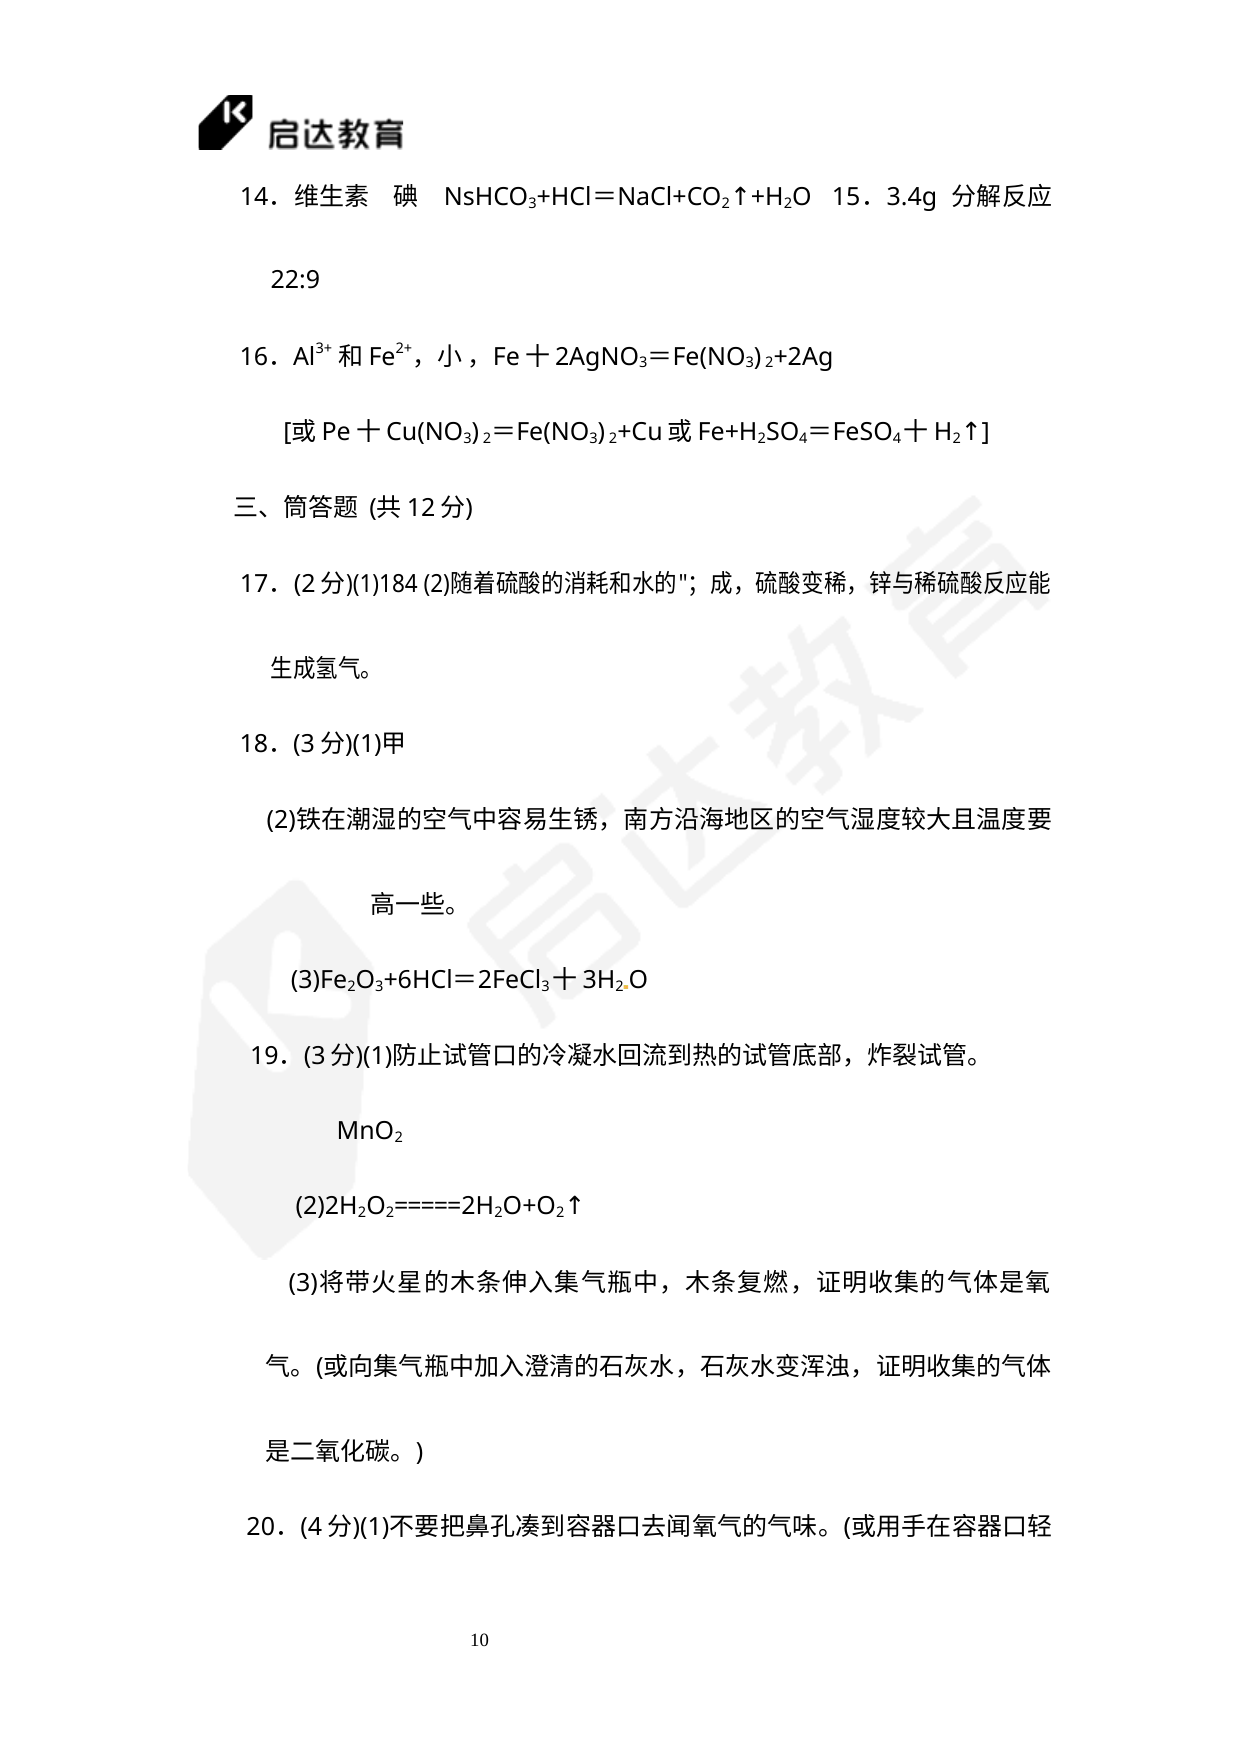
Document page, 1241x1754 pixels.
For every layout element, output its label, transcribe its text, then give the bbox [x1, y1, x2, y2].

text (3)Fe2O3+6HCl＝2FeCl3十3H2O [266, 946, 1053, 1011]
text (3)将带火星的木条伸入集气瓶中，木条复燃，证明收集的气体是氧气。(或向集气瓶中加入澄清的石灰水，石灰水变浑浊，证明收集的气体是二氧化碳。) [266, 1248, 1053, 1482]
text 19．(3分)(1)防止试管口的冷凝水回流到热的试管底部，炸裂试管。 [187, 1021, 1053, 1086]
text 20．(4分)(1)不要把鼻孔凑到容器口去闻氧气的气味。(或用手在容器口轻轻扇动，让极少量气体飘进鼻孔。) [233, 1492, 1053, 1557]
text (2)铁在潮湿的空气中容易生锈，南方沿海地区的空气湿度较大且温度要高一些。 [233, 785, 1053, 935]
text MnO2 [266, 1097, 1053, 1162]
text (2)2H2O2=====2H2O+O2↑ [275, 1172, 1053, 1237]
text 三、筒答题 (共12分) [233, 473, 1053, 538]
text 16．Al3+ 和Fe2+，小 ，Fe十2AgNO3＝Fe(NO3) 2+2Ag [233, 322, 1053, 387]
text 18．(3分)(1)甲 [233, 709, 1053, 774]
text 14．维生素 碘 NsHCO3+HCl＝NaCl+CO2↑+H2O 15．3.4g 分解反应 22:9 [233, 162, 1053, 311]
text [或Pe十Cu(NO3) 2＝Fe(NO3) 2+Cu或Fe+H2SO4＝FeSO4十H2↑] [270, 397, 1053, 462]
picture [198, 95, 404, 150]
text 17．(2分)(1)184 (2)随着硫酸的消耗和水的"；成，硫酸变稀，锌与稀硫酸反应能生成氢气。 [233, 549, 1053, 699]
